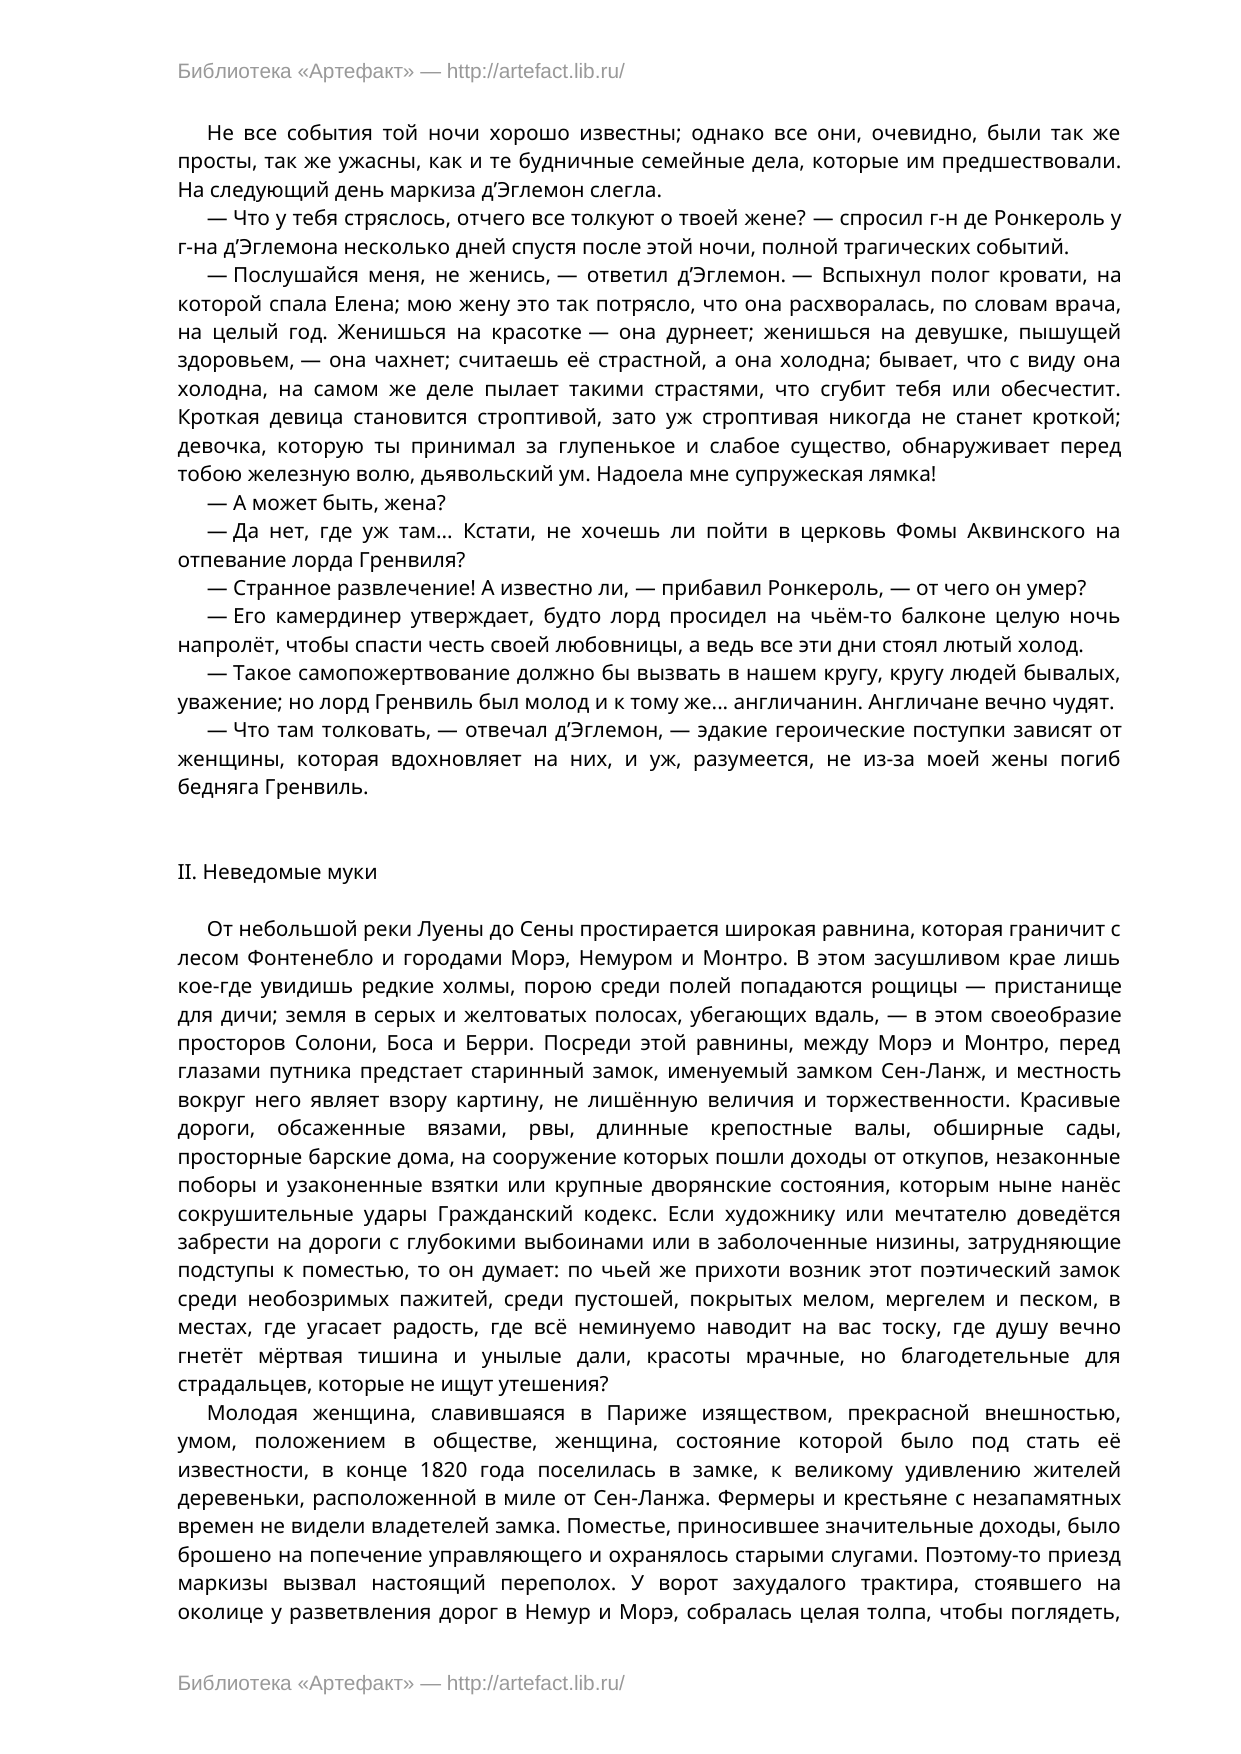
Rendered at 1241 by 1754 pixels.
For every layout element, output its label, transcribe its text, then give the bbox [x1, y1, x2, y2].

text — Послушайся меня, не женись, — ответил д’Эглемон. — Вспыхнул полог кровати, на которой спала Елена; мою жену это так потрясло, что она расхворалась, по словам врача, на целый год. Женишься на красотке — она дурнеет; женишься на девушке, пышущей здоровьем, — она чахнет; считаешь её страстной, а она холодна; бывает, что с виду она холодна, на самом же деле пылает такими страстями, что сгубит тебя или обесчестит. Кроткая девица становится строптивой, зато уж строптивая никогда не станет кроткой; девочка, которую ты принимал за глупенькое и слабое существо, обнаруживает перед тобою железную волю, дьявольский ум. Надоела мне супружеская лямка! [177, 260, 1122, 488]
text — Что там толковать, — отвечал д’Эглемон, — эдакие героические поступки зависят от женщины, которая вдохновляет на них, и уж, разумеется, не из-за моей жены погиб бедняга Гренвиль. [177, 715, 1122, 801]
subtitle II. Неведомые муки [177, 857, 1122, 886]
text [177, 1398, 1122, 1625]
text — Такое самопожертвование должно бы вызвать в нашем кругу, кругу людей бывалых, уважение; но лорд Гренвиль был молод и к тому же... англичанин. Англичане вечно чудят. [177, 658, 1122, 715]
text — Да нет, где уж там... Кстати, не хочешь ли пойти в церковь Фомы Аквинского на отпевание лорда Гренвиля? [177, 516, 1122, 573]
text — Что у тебя стряслось, отчего все толкуют о твоей жене? — спросил г-н де Ронкероль у г-на д’Эглемона несколько дней спустя после этой ночи, полной трагических событий. [177, 203, 1122, 260]
text — Странное развлечение! А известно ли, — прибавил Ронкероль, — от чего он умер? [177, 573, 1122, 602]
text — Его камердинер утверждает, будто лорд просидел на чьём-то балконе целую ночь напролёт, чтобы спасти честь своей любовницы, а ведь все эти дни стоял лютый холод. [177, 602, 1122, 658]
text — А может быть, жена? [177, 488, 1122, 516]
text Не все события той ночи хорошо известны; однако все они, очевидно, были так же просты, так же ужасны, как и те будничные семейные дела, которые им предшествовали. На следующий день маркиза д’Эглемон слегла. [177, 118, 1122, 203]
text От небольшой реки Луены до Сены простирается широкая равнина, которая граничит с лесом Фонтенебло и городами Морэ, Немуром и Монтро. В этом засушливом крае лишь кое-где увидишь редкие холмы, порою среди полей попадаются рощицы — пристанище для дичи; земля в серых и желтоватых полосах, убегающих вдаль, — в этом своеобразие просторов Солони, Боса и Берри. Посреди этой равнины, между Морэ и Монтро, перед глазами путника предстает старинный замок, именуемый замком Сен-Ланж, и местность вокруг него являет взору картину, не лишённую величия и торжественности. Красивые дороги, обсаженные вязами, рвы, длинные крепостные валы, обширные сады, просторные барские дома, на сооружение которых пошли доходы от откупов, незаконные поборы и узаконенные взятки или крупные дворянские состояния, которым ныне нанёс сокрушительные удары Гражданский кодекс. Если художнику или мечтателю доведётся забрести на дороги с глубокими выбоинами или в заболоченные низины, затрудняющие подступы к поместью, то он думает: по чьей же прихоти возник этот поэтический замок среди необозримых пажитей, среди пустошей, покрытых мелом, мергелем и песком, в местах, где угасает радость, где всё неминуемо наводит на вас тоску, где душу вечно гнетёт мёртвая тишина и унылые дали, красоты мрачные, но благодетельные для страдальцев, которые не ищут утешения? [177, 914, 1122, 1398]
